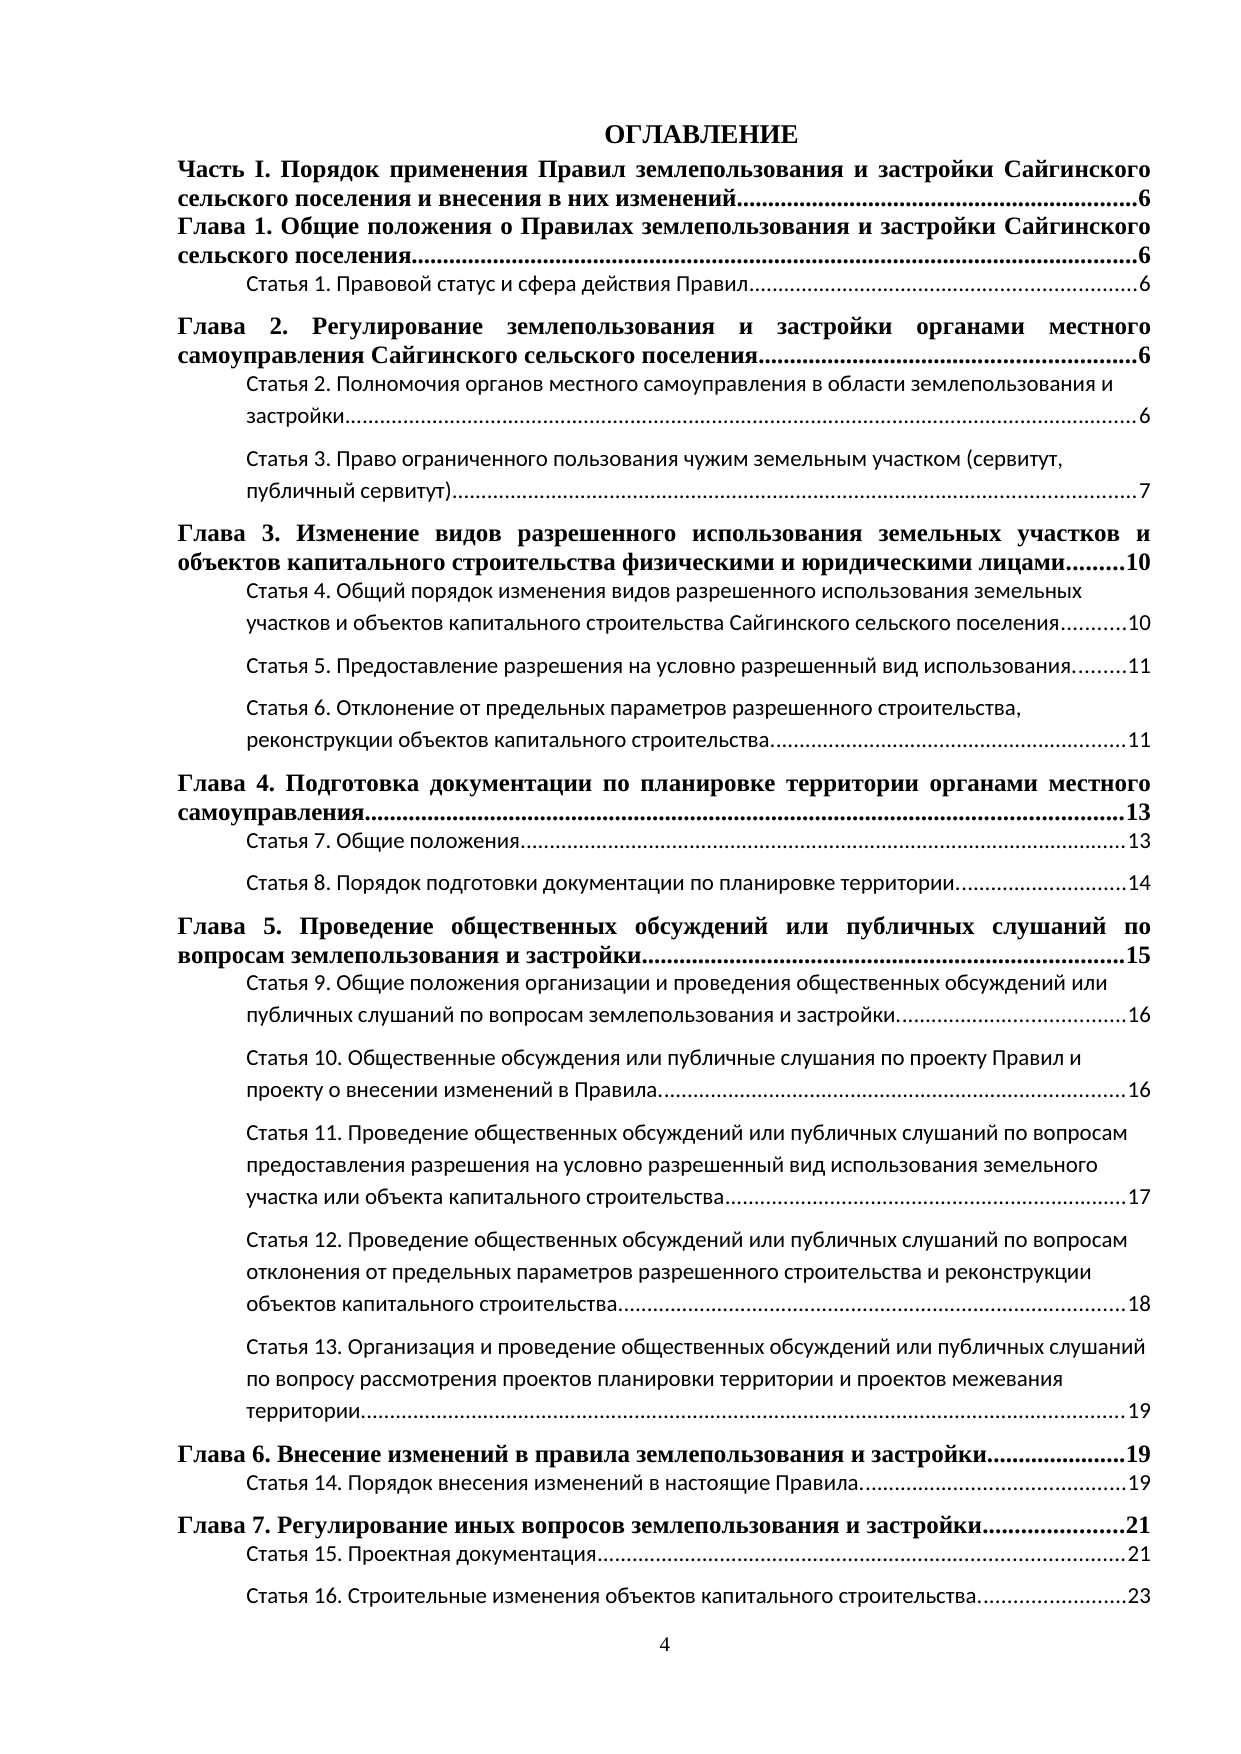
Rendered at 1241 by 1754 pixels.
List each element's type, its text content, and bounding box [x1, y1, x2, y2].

text Глава 4. Подготовка документации по планировке территории органами местного самоуправления 13 [177, 768, 1152, 826]
subtitle ОГЛАВЛЕНИЕ [177, 118, 1152, 149]
text Статья 14. Порядок внесения изменений в настоящие Правила. 19 [246, 1468, 1152, 1496]
text Статья 2. Полномочия органов местного самоуправления в области землепользования и застройки. 6 [246, 369, 1152, 429]
text Глава 2. Регулирование землепользования и застройки органами местного самоуправления Сайгинского сельского поселения. 6 [177, 311, 1152, 369]
text Глава 3. Изменение видов разрешенного использования земельных участков и объектов капитального строительства физическими и юридическими лицами 10 [177, 518, 1152, 576]
text Статья 13. Организация и проведение общественных обсуждений или публичных слушаний по вопросу рассмотрения проектов планировки территории и проектов межевания территории. 19 [246, 1332, 1152, 1424]
text Статья 16. Строительные изменения объектов капитального строительства. 23 [246, 1582, 1152, 1610]
text Статья 15. Проектная документация 21 [246, 1539, 1152, 1567]
text Статья 12. Проведение общественных обсуждений или публичных слушаний по вопросам отклонения от предельных параметров разрешенного строительства и реконструкции объектов капитального строительства 18 [246, 1225, 1152, 1317]
text Статья 6. Отклонение от предельных параметров разрешенного строительства, реконструкции объектов капитального строительства. 11 [246, 693, 1152, 754]
text Глава 6. Внесение изменений в правила землепользования и застройки. 19 [177, 1439, 1152, 1468]
text Глава 7. Регулирование иных вопросов землепользования и застройки 21 [177, 1510, 1152, 1539]
text Часть I. Порядок применения Правил землепользования и застройки Сайгинского сельского поселения и внесения в них изменений. 6 [177, 154, 1152, 211]
text Статья 9. Общие положения организации и проведения общественных обсуждений или публичных слушаний по вопросам землепользования и застройки. 16 [246, 968, 1152, 1029]
text Глава 1. Общие положения о Правилах землепользования и застройки Сайгинского сельского поселения. 6 [177, 211, 1152, 269]
text Статья 3. Право ограниченного пользования чужим земельным участком (сервитут, публичный сервитут) 7 [246, 444, 1152, 504]
text Статья 1. Правовой статус и сфера действия Правил 6 [246, 269, 1152, 297]
text Статья 4. Общий порядок изменения видов разрешенного использования земельных участков и объектов капитального строительства Сайгинского сельского поселения 10 [246, 576, 1152, 636]
text Статья 5. Предоставление разрешения на условно разрешенный вид использования. 11 [246, 651, 1152, 679]
text Статья 10. Общественные обсуждения или публичные слушания по проекту Правил и проекту о внесении изменений в Правила. 16 [246, 1043, 1152, 1103]
text Глава 5. Проведение общественных обсуждений или публичных слушаний по вопросам землепользования и застройки 15 [177, 911, 1152, 968]
text Статья 7. Общие положения 13 [246, 826, 1152, 854]
text Статья 11. Проведение общественных обсуждений или публичных слушаний по вопросам предоставления разрешения на условно разрешенный вид использования земельного участка или объекта капитального строительства 17 [246, 1118, 1152, 1210]
text Статья 8. Порядок подготовки документации по планировке территории. 14 [246, 868, 1152, 896]
